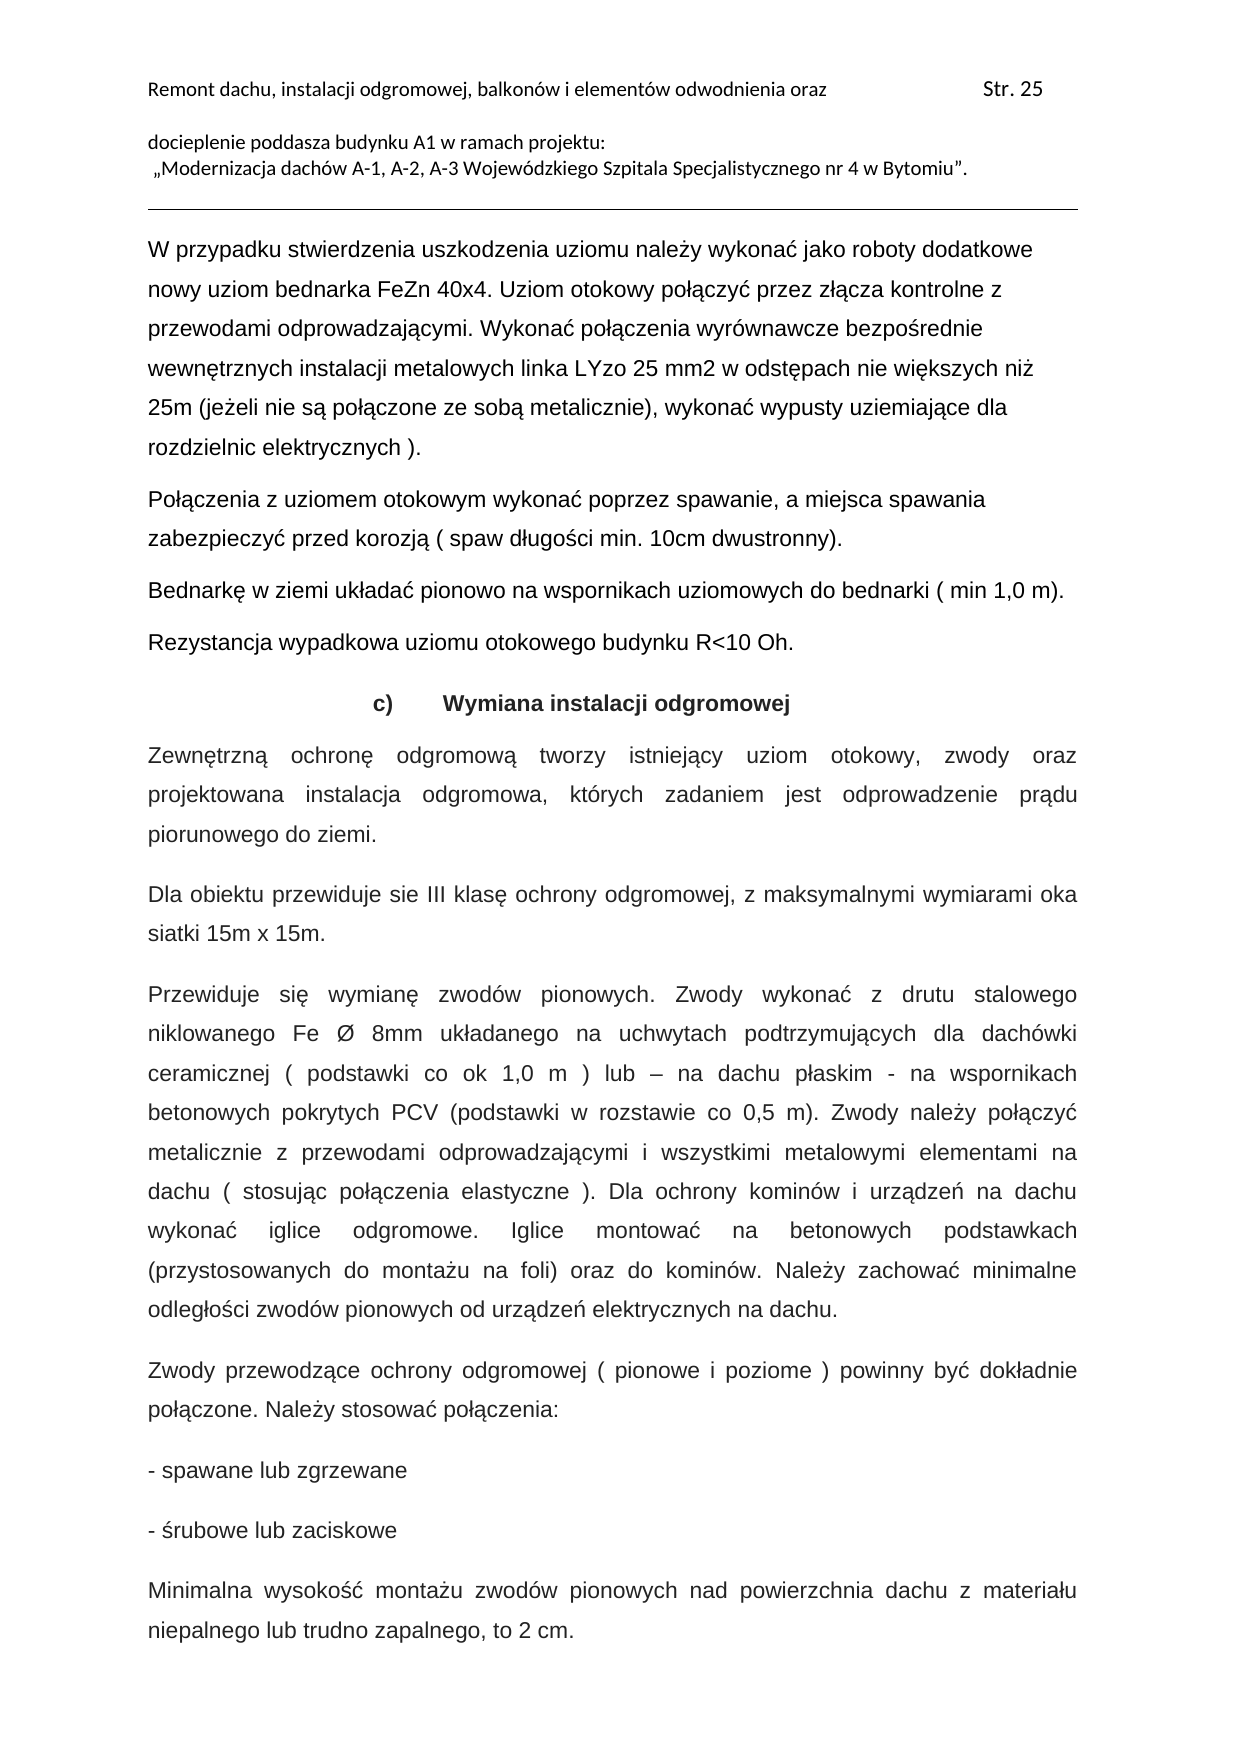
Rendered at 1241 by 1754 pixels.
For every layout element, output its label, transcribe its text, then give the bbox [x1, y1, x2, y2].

text - spawane lub zgrzewane [148, 1457, 1078, 1483]
text Rezystancja wypadkowa uziomu otokowego budynku R<10 Oh. [148, 629, 1078, 656]
text Minimalna wysokość montażu zwodów pionowych nad powierzchnia dachu z materiału niepalnego lub trudno zapalnego, to 2 cm. [148, 1577, 1078, 1643]
text Połączenia z uziomem otokowym wykonać poprzez spawanie, a miejsca spawania zabezpieczyć przed korozją ( spaw długości min. 10cm dwustronny). [148, 486, 1078, 552]
text W przypadku stwierdzenia uszkodzenia uziomu należy wykonać jako roboty dodatkowe nowy uziom bednarka FeZn 40x4. Uziom otokowy połączyć przez złącza kontrolne z przewodami odprowadzającymi. Wykonać połączenia wyrównawcze bezpośrednie wewnętrznych instalacji metalowych linka LYzo 25 mm2 w odstępach nie większych niż 25m (jeżeli nie są połączone ze sobą metalicznie), wykonać wypusty uziemiające dla rozdzielnic elektrycznych ). [148, 236, 1078, 460]
text Przewiduje się wymianę zwodów pionowych. Zwody wykonać z drutu stalowego niklowanego Fe Ø 8mm układanego na uchwytach podtrzymujących dla dachówki ceramicznej ( podstawki co ok 1,0 m ) lub – na dachu płaskim - na wspornikach betonowych pokrytych PCV (podstawki w rozstawie co 0,5 m). Zwody należy połączyć metalicznie z przewodami odprowadzającymi i wszystkimi metalowymi elementami na dachu ( stosując połączenia elastyczne ). Dla ochrony kominów i urządzeń na dachu wykonać iglice odgromowe. Iglice montować na betonowych podstawkach (przystosowanych do montażu na foli) oraz do kominów. Należy zachować minimalne odległości zwodów pionowych od urządzeń elektrycznych na dachu. [148, 981, 1078, 1323]
text Zewnętrzną ochronę odgromową tworzy istniejący uziom otokowy, zwody oraz projektowana instalacja odgromowa, których zadaniem jest odprowadzenie prądu piorunowego do ziemi. [148, 742, 1078, 847]
text Bednarkę w ziemi układać pionowo na wspornikach uziomowych do bednarki ( min 1,0 m). [148, 577, 1078, 604]
text Zwody przewodzące ochrony odgromowej ( pionowe i poziome ) powinny być dokładnie połączone. Należy stosować połączenia: [148, 1357, 1078, 1423]
text - śrubowe lub zaciskowe [148, 1517, 1078, 1543]
subtitle Wymiana instalacji odgromowej [373, 689, 1078, 716]
text Dla obiektu przewiduje sie III klasę ochrony odgromowej, z maksymalnymi wymiarami oka siatki 15m x 15m. [148, 881, 1078, 947]
